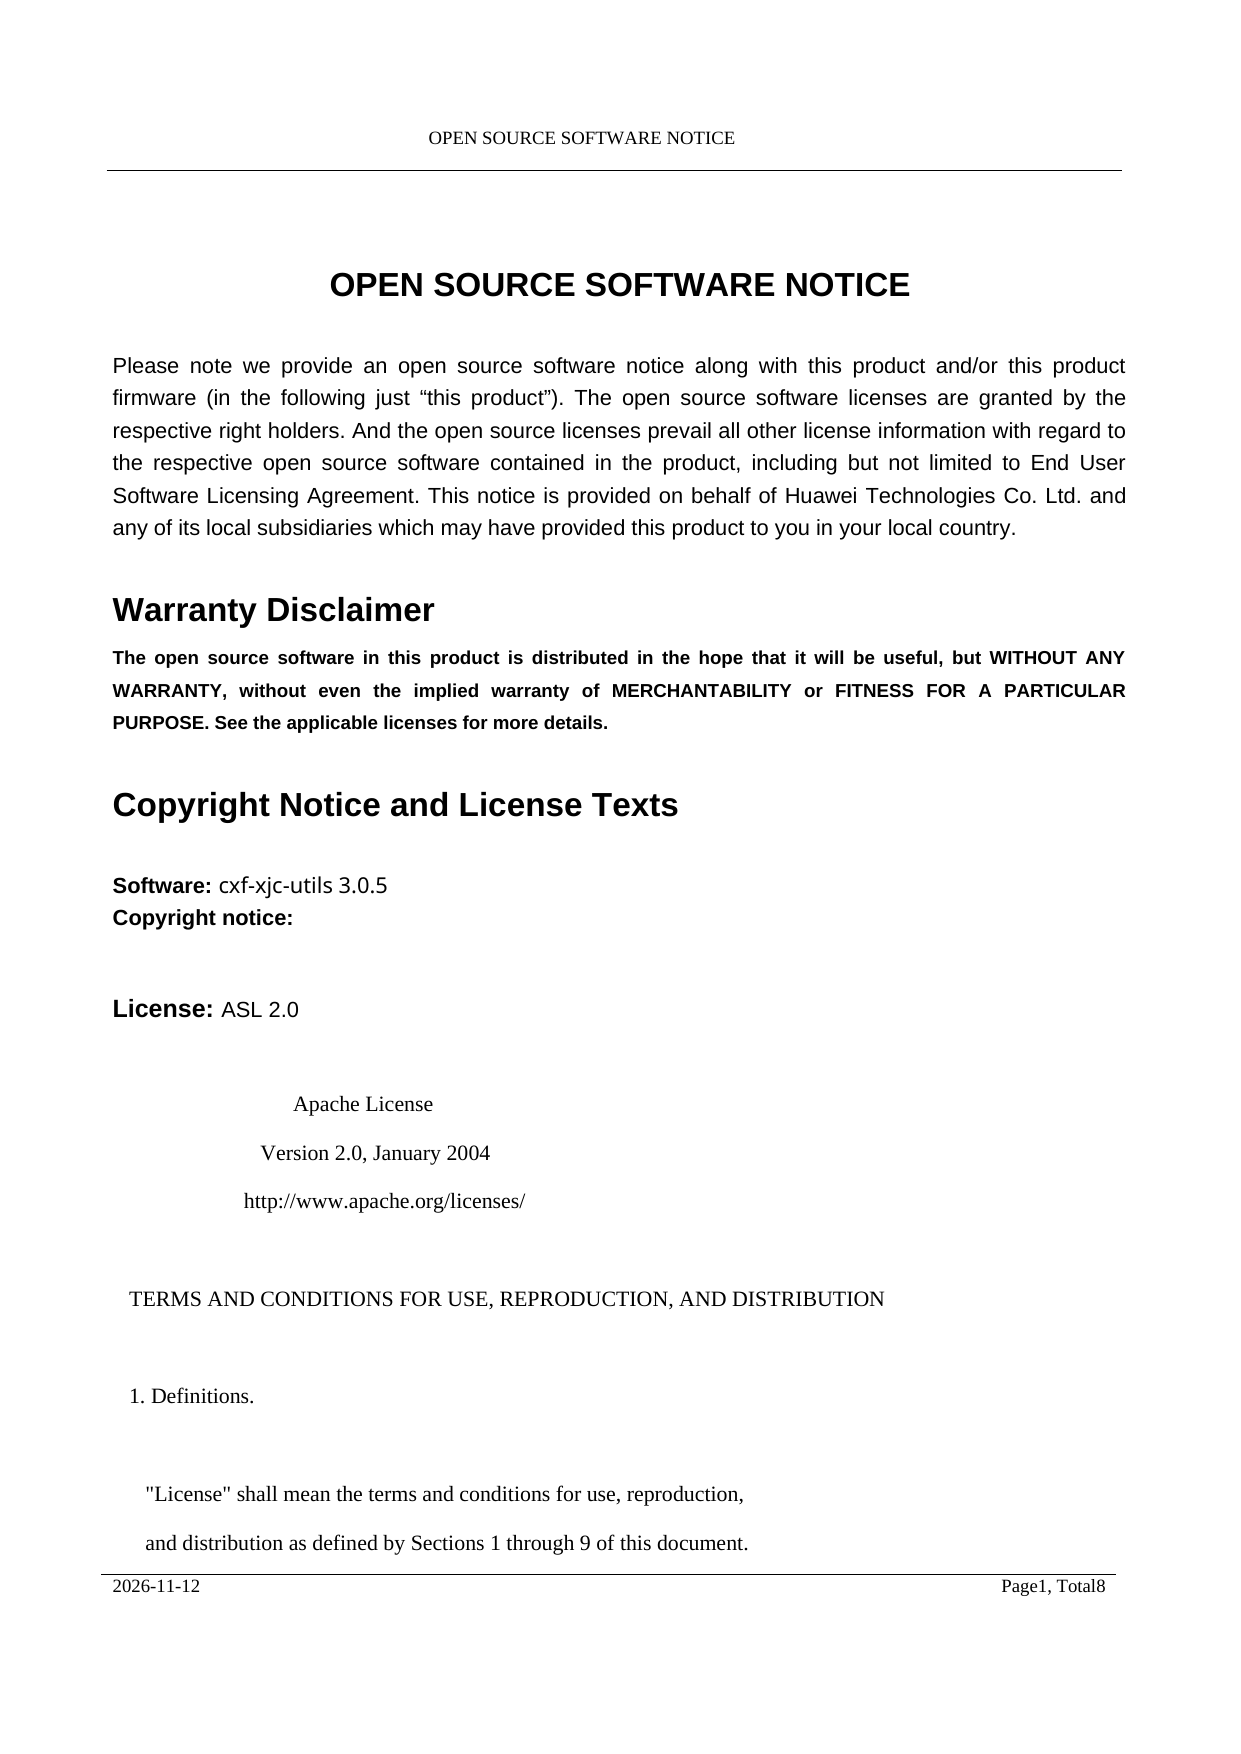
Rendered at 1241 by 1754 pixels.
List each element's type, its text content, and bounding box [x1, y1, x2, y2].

text Copyright notice: [112, 901, 1128, 934]
text License: ASL 2.0 [112, 992, 1128, 1024]
text Software: cxf-xjc-utils 3.0.5 [112, 869, 1128, 901]
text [112, 1038, 1128, 1558]
text Copyright Notice and License Texts [112, 771, 1128, 836]
text Please note we provide an open source software notice along with this product and/or this product firmware (in the following just “this product”). The open source software licenses are granted by the respective right holders. And the open source licenses prevail all other license information with regard to the respective open source software contained in the product, including but not limited to End User Software Licensing Agreement. This notice is provided on behalf of Huawei Technologies Co. Ltd. and any of its local subsidiaries which may have provided this product to you in your local country. [112, 349, 1128, 544]
text The open source software in this product is distributed in the hope that it will be useful, but WITHOUT ANY WARRANTY, without even the implied warranty of MERCHANTABILITY or FITNESS FOR A PARTICULAR PURPOSE. See the applicable licenses for more details. [112, 641, 1128, 739]
text Warranty Disclaimer [112, 576, 1128, 641]
text OPEN SOURCE SOFTWARE NOTICE [112, 251, 1128, 316]
